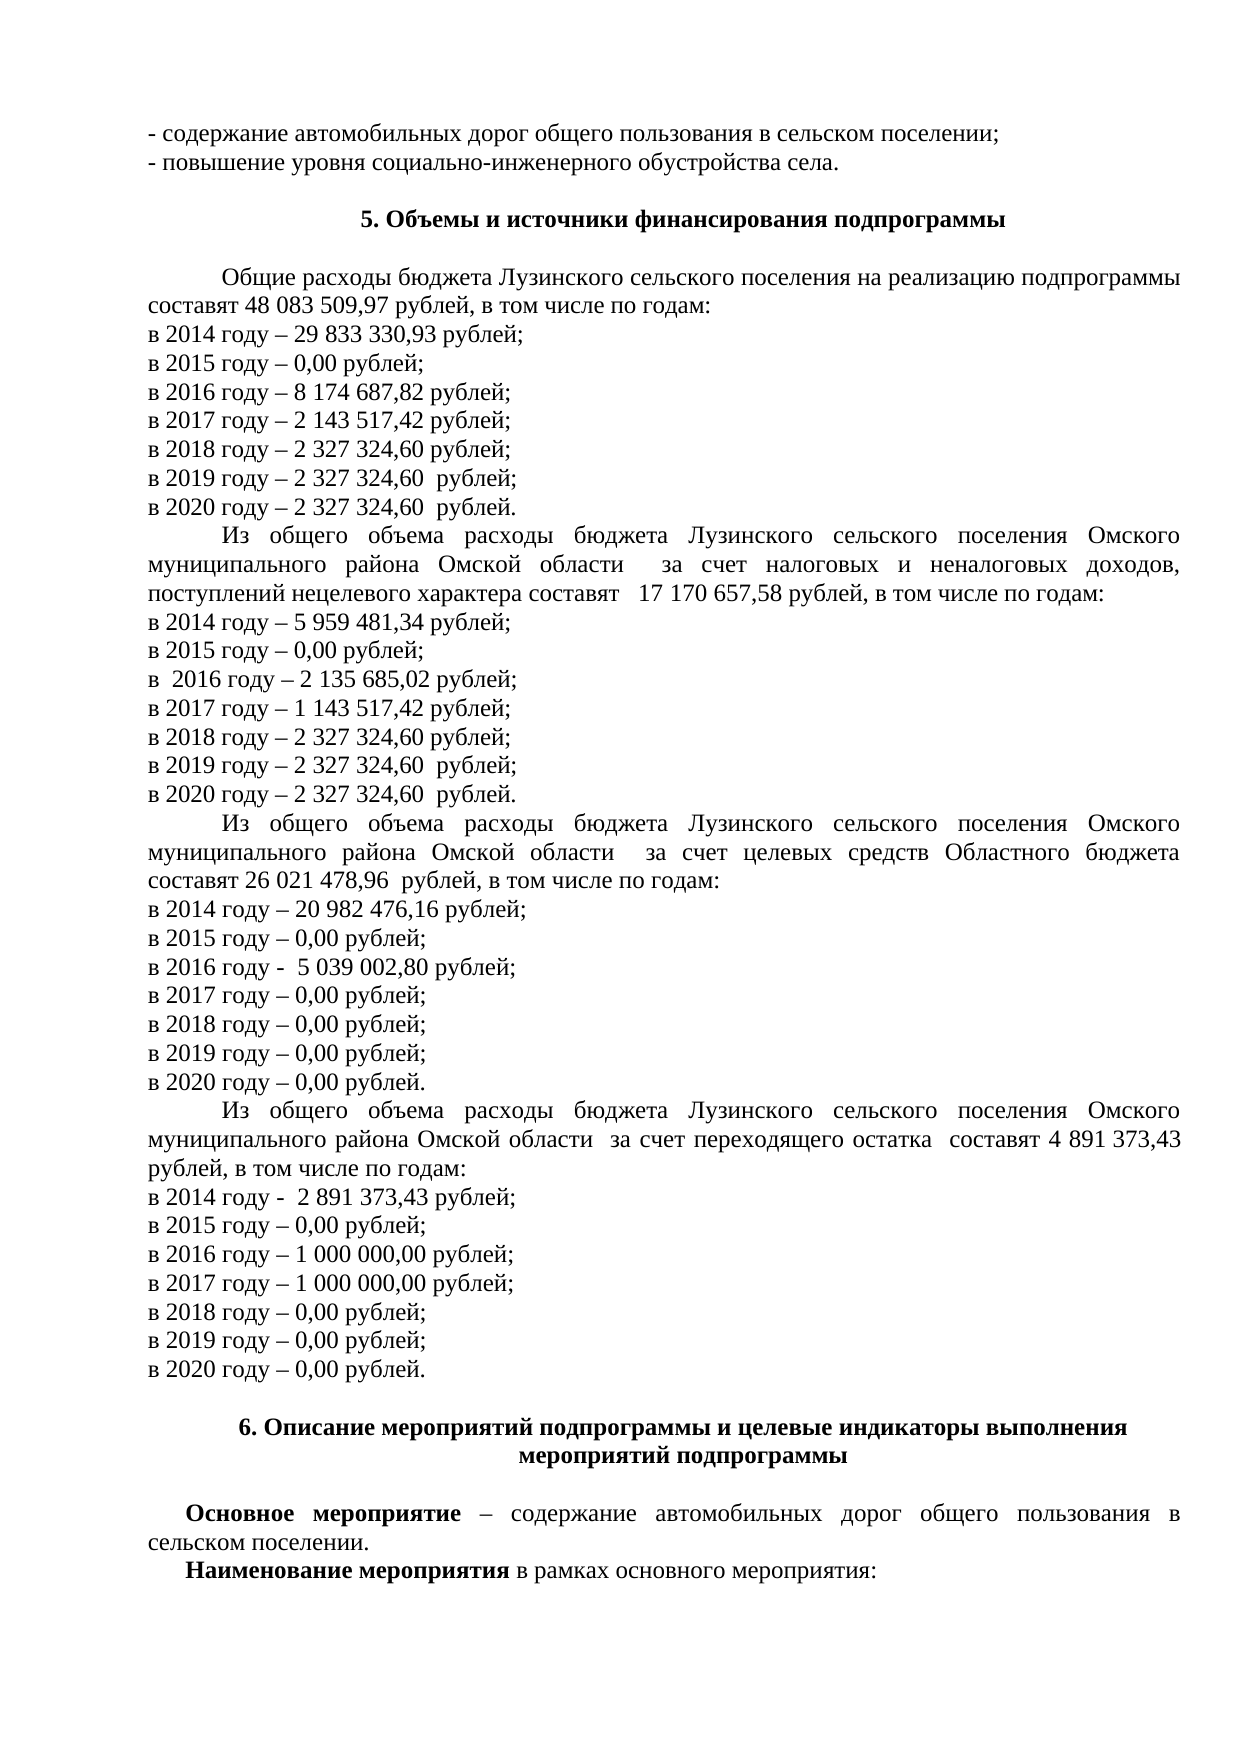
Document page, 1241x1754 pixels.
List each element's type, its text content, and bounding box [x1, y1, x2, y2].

text в 2016 году - 5 039 002,80 рублей; [148, 952, 1181, 981]
text - повышение уровня социально-инженерного обустройства села. [148, 147, 1181, 176]
text в 2017 году – 0,00 рублей; [148, 981, 1181, 1009]
text в 2015 году – 0,00 рублей; [148, 636, 1181, 664]
text в 2014 году – 29 833 330,93 рублей; [148, 319, 1181, 348]
text Из общего объема расходы бюджета Лузинского сельского поселения Омского муниципального района Омской области за счет налоговых и неналоговых доходов, поступлений нецелевого характера составят 17 170 657,58 рублей, в том числе по годам: [148, 521, 1181, 607]
text в 2016 году – 8 174 687,82 рублей; [148, 377, 1181, 406]
text в 2015 году – 0,00 рублей; [148, 1211, 1181, 1239]
text Основное мероприятие – содержание автомобильных дорог общего пользования в сельском поселении. [148, 1498, 1181, 1556]
text в 2014 году - 2 891 373,43 рублей; [148, 1182, 1181, 1211]
text в 2019 году – 2 327 324,60 рублей; [148, 751, 1181, 779]
text Общие расходы бюджета Лузинского сельского поселения на реализацию подпрограммы составят 48 083 509,97 рублей, в том числе по годам: [148, 262, 1181, 319]
text в 2017 году – 2 143 517,42 рублей; [148, 406, 1181, 434]
text в 2016 году – 2 135 685,02 рублей; [148, 664, 1181, 693]
text в 2018 году – 2 327 324,60 рублей; [148, 722, 1181, 751]
text в 2019 году – 2 327 324,60 рублей; [148, 463, 1181, 492]
text в 2019 году – 0,00 рублей; [148, 1326, 1181, 1354]
text Из общего объема расходы бюджета Лузинского сельского поселения Омского муниципального района Омской области за счет переходящего остатка составят 4 891 373,43 рублей, в том числе по годам: [148, 1096, 1181, 1182]
text 5. Объемы и источники финансирования подпрограммы [185, 204, 1181, 233]
text в 2020 году – 2 327 324,60 рублей. [148, 779, 1181, 808]
text в 2016 году – 1 000 000,00 рублей; [148, 1239, 1181, 1268]
text в 2015 году – 0,00 рублей; [148, 348, 1181, 377]
text в 2020 году – 2 327 324,60 рублей. [148, 492, 1181, 521]
text в 2019 году – 0,00 рублей; [148, 1038, 1181, 1067]
text в 2014 году – 5 959 481,34 рублей; [148, 607, 1181, 636]
text в 2017 году – 1 000 000,00 рублей; [148, 1268, 1181, 1297]
text в 2018 году – 2 327 324,60 рублей; [148, 434, 1181, 463]
text в 2015 году – 0,00 рублей; [148, 923, 1181, 952]
text в 2014 году – 20 982 476,16 рублей; [148, 894, 1181, 923]
text Из общего объема расходы бюджета Лузинского сельского поселения Омского муниципального района Омской области за счет целевых средств Областного бюджета составят 26 021 478,96 рублей, в том числе по годам: [148, 808, 1181, 894]
text в 2018 году – 0,00 рублей; [148, 1009, 1181, 1038]
text Наименование мероприятия в рамках основного мероприятия: [148, 1556, 1181, 1584]
text в 2017 году – 1 143 517,42 рублей; [148, 693, 1181, 722]
text в 2018 году – 0,00 рублей; [148, 1297, 1181, 1326]
text 6. Описание мероприятий подпрограммы и целевые индикаторы выполнения мероприятий подпрограммы [185, 1412, 1181, 1469]
text - содержание автомобильных дорог общего пользования в сельском поселении; [148, 118, 1181, 147]
text в 2020 году – 0,00 рублей. [148, 1067, 1181, 1096]
text в 2020 году – 0,00 рублей. [148, 1354, 1181, 1383]
